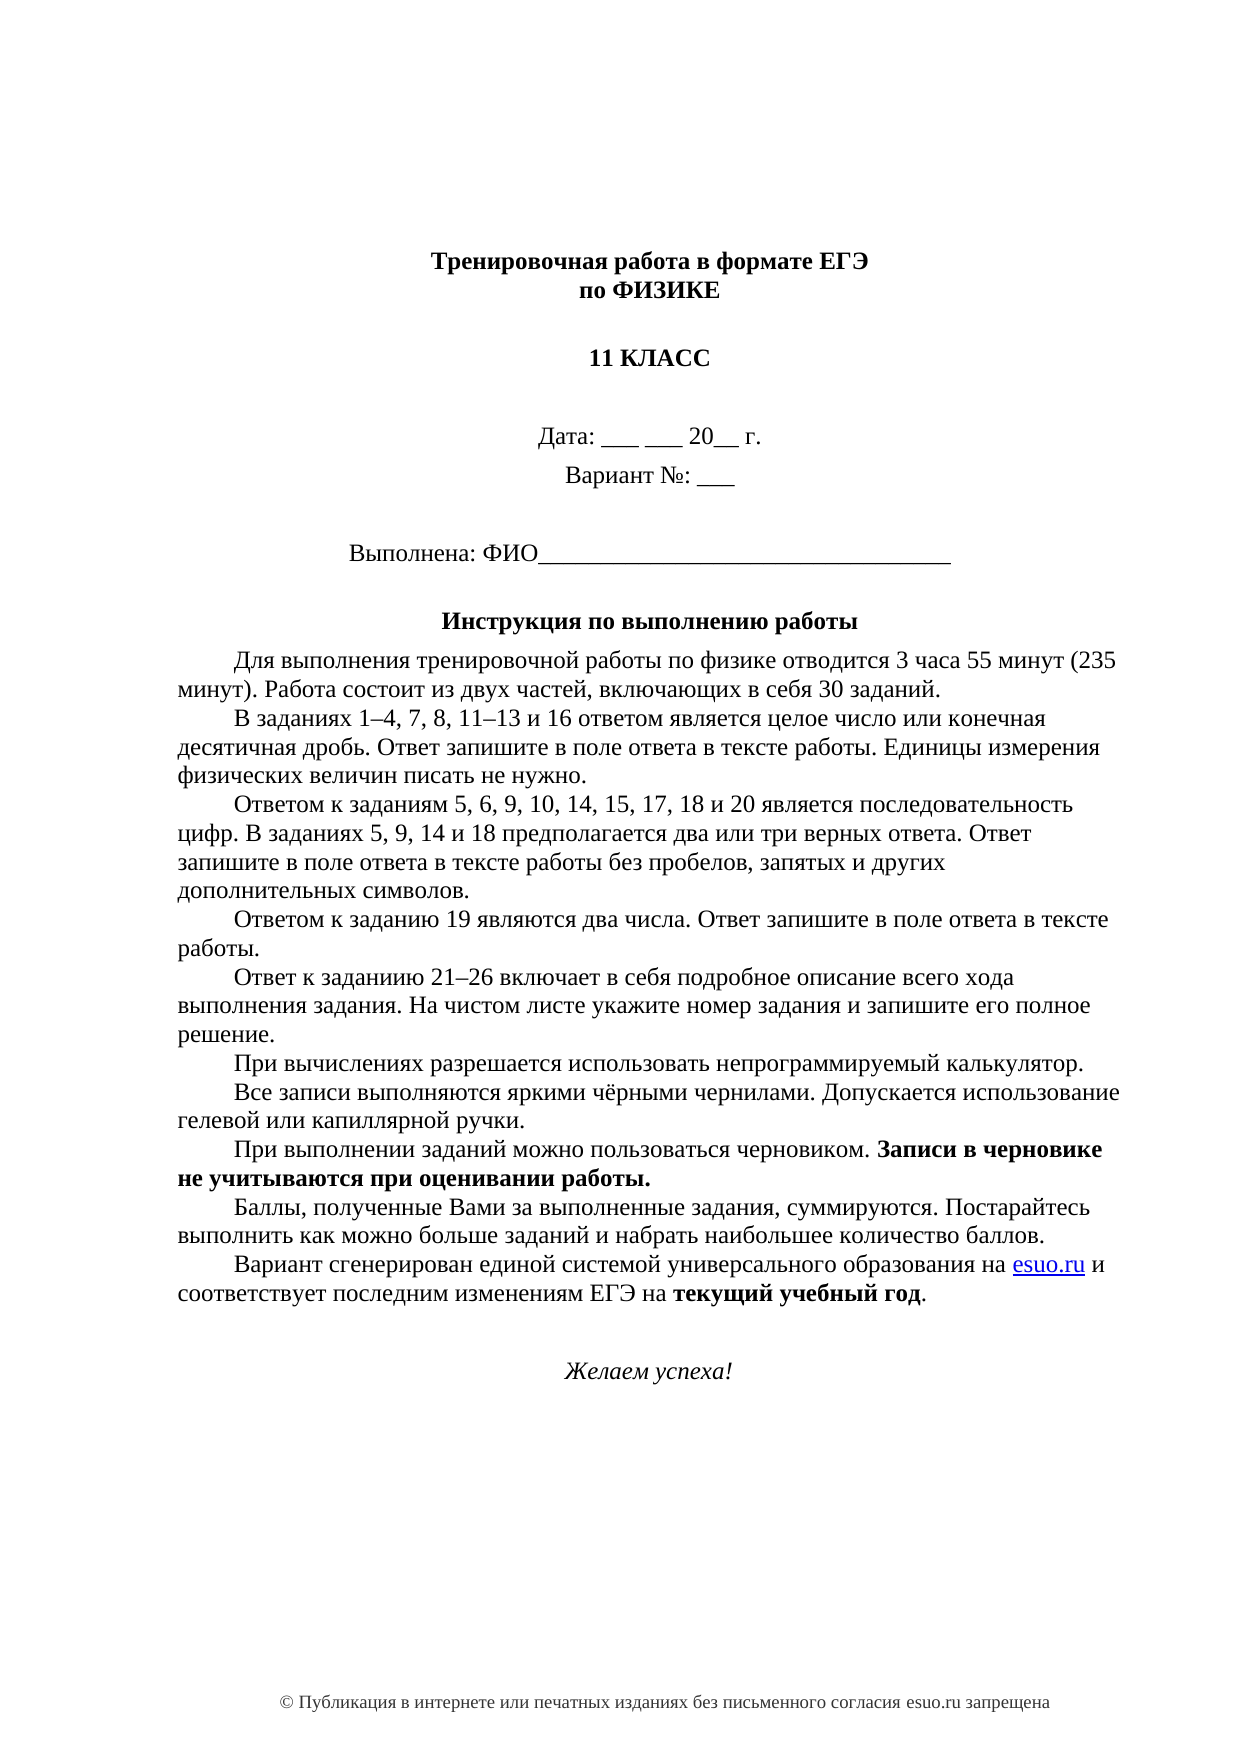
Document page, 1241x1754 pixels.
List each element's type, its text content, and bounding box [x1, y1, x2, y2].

text Тренировочная работа в формате ЕГЭ по ФИЗИКЕ [177, 246, 1122, 332]
text 11 КЛАСС [177, 343, 1122, 371]
text Желаем успеха! [177, 1356, 1122, 1385]
text Инструкция по выполнению работы [177, 578, 1122, 635]
text Вариант №: ___ [177, 460, 1122, 489]
text Выполнена: ФИО_________________________________ [177, 538, 1122, 567]
text Дата: ___ ___ 20__ г. [177, 421, 1122, 450]
text Для выполнения тренировочной работы по физике отводится 3 часа 55 минут (235 минут). Работа состоит из двух частей, включающих в себя 30 заданий. В заданиях 1–4, 7, 8, 11–13 и 16 ответом является целое число или конечная десятичная дробь. Ответ запишите в поле ответа в тексте работы. Единицы измерения физических величин писать не нужно. Ответом к заданиям 5, 6, 9, 10, 14, 15, 17, 18 и 20 является последовательность цифр. В заданиях 5, 9, 14 и 18 предполагается два или три верных ответа. Ответ запишите в поле ответа в тексте работы без пробелов, запятых и других дополнительных символов. Ответом к заданию 19 являются два числа. Ответ запишите в поле ответа в тексте работы. Ответ к заданиию 21–26 включает в себя подробное описание всего хода выполнения задания. На чистом листе укажите номер задания и запишите его полное решение. При вычислениях разрешается использовать непрограммируемый калькулятор. Все записи выполняются яркими чёрными чернилами. Допускается использование гелевой или капиллярной ручки. При выполнении заданий можно пользоваться черновиком. Записи в черновике не учитываются при оценивании работы. Баллы, полученные Вами за выполненные задания, суммируются. Постарайтесь выполнить как можно больше заданий и набрать наибольшее количество баллов. Вариант сгенерирован единой системой универсального образования на esuo.ru и соответствует последним изменениям ЕГЭ на текущий учебный год. [177, 646, 1122, 1307]
